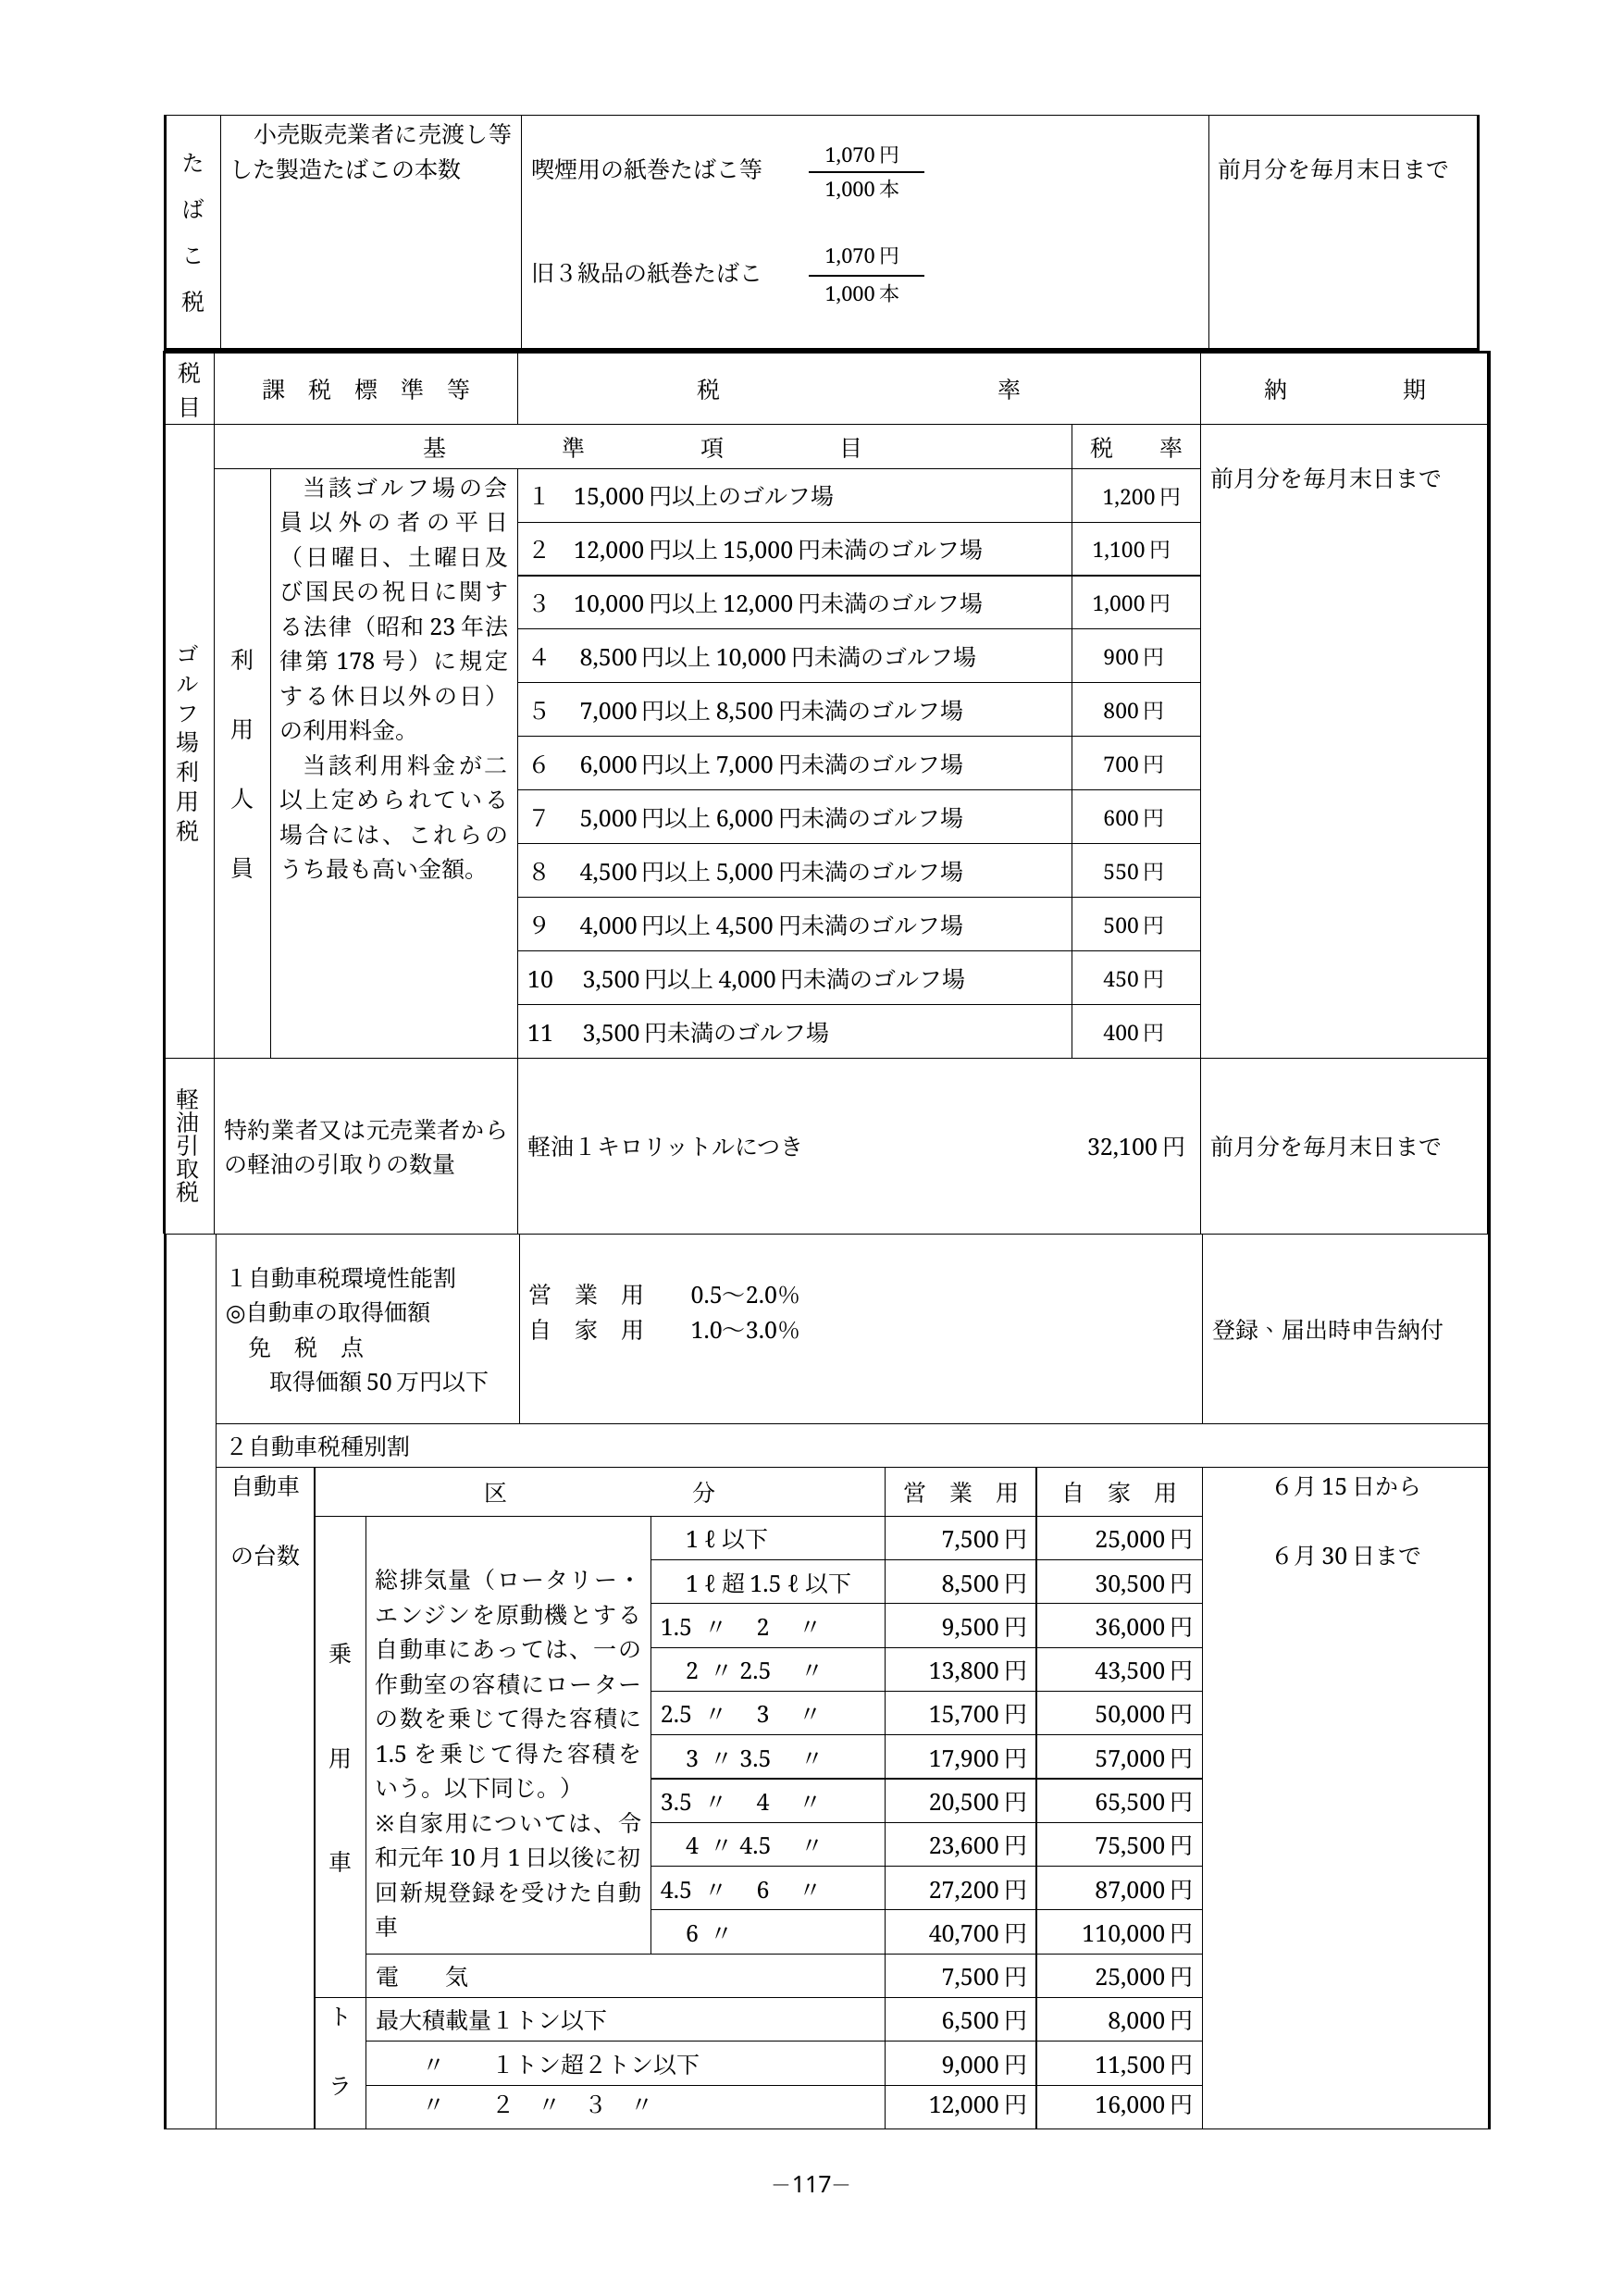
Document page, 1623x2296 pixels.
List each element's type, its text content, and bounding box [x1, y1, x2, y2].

table_header 課 税 標 準 等 [215, 354, 517, 424]
table_cell 57,000円 [1037, 1735, 1202, 1778]
table_cell 前月分を毎月末日まで [1201, 1059, 1487, 1233]
table_cell 軽油引取税 [166, 1059, 214, 1233]
table_cell ９ 4,000円以上4,500円未満のゴルフ場 [518, 898, 1072, 950]
table_cell 900円 [1072, 629, 1200, 682]
table_cell ７ 5,000円以上6,000円未満のゴルフ場 [518, 790, 1072, 843]
table_cell 450円 [1072, 951, 1200, 1004]
table_cell 2 〃 2.5 〃 [651, 1648, 885, 1691]
table_cell 6 〃 [651, 1910, 885, 1954]
table_header 登録、届出時申告納付 [1203, 1235, 1488, 1423]
table_cell 11,500円 [1037, 2042, 1202, 2084]
table_cell 65,500円 [1037, 1780, 1202, 1822]
table_cell 前月分を毎月末日まで [1209, 116, 1477, 348]
table_cell 600円 [1072, 790, 1200, 843]
table_cell 乗 用 車 [316, 1517, 365, 1997]
table_header 税 率 [518, 354, 1200, 424]
table_cell 自動車 の台数 [217, 1468, 314, 2128]
table_cell 税 率 [1072, 425, 1200, 468]
table_cell 75,500円 [1037, 1823, 1202, 1866]
table_cell 1.5 〃 2 〃 [651, 1604, 885, 1646]
table_cell 87,000円 [1037, 1867, 1202, 1909]
table_cell 40,700円 [886, 1910, 1035, 1954]
table_cell 800円 [1072, 683, 1200, 736]
table_cell 〃 ２ 〃 ３ 〃 [366, 2086, 885, 2128]
table_cell 4 〃 4.5 〃 [651, 1823, 885, 1866]
table_cell 最大積載量１トン以下 [366, 1998, 885, 2041]
table_header １自動車税環境性能割 ◎自動車の取得価額 免 税 点 取得価額50万円以下 [217, 1235, 519, 1423]
table_cell 15,700円 [886, 1692, 1035, 1734]
table_cell 軽油１キロリットルにつき 32,100円 [518, 1059, 1200, 1233]
table_header 税目 [166, 354, 214, 424]
table_cell 27,200円 [886, 1867, 1035, 1909]
table_cell 43,500円 [1037, 1648, 1202, 1691]
table_cell 6,500円 [886, 1998, 1035, 2041]
table_cell ２自動車税種別割 [217, 1424, 1488, 1467]
table_cell ３ 10,000円以上12,000円未満のゴルフ場 [518, 577, 1072, 628]
table_header 納 期 [1201, 354, 1487, 424]
table_cell 利 用 人 員 [215, 469, 270, 1058]
table_cell た ば こ 税 [167, 116, 220, 348]
table_cell 550円 [1072, 844, 1200, 897]
table_cell 10 3,500円以上4,000円未満のゴルフ場 [518, 951, 1072, 1004]
table_cell 13,800円 [886, 1648, 1035, 1691]
table_cell ６ 6,000円以上7,000円未満のゴルフ場 [518, 737, 1072, 789]
table_cell 9,000円 [886, 2042, 1035, 2084]
table_cell 23,600円 [886, 1823, 1035, 1866]
table_cell 1,200円 [1072, 469, 1200, 521]
table_cell 当該ゴルフ場の会員以外の者の平日（日曜日、土曜日及び国民の祝日に関する法律（昭和23年法律第178号）に規定する休日以外の日）の利用料金。 当該利用料金が二以上定められている場合には、これらのうち最も高い金額。 [271, 469, 517, 1058]
table_cell １ 15,000円以上のゴルフ場 [518, 469, 1072, 521]
table_cell 110,000円 [1037, 1910, 1202, 1954]
table_cell ６月15日から ６月30日まで [1203, 1468, 1488, 2128]
table_cell 区 分 [316, 1468, 885, 1516]
table_cell 36,000円 [1037, 1604, 1202, 1646]
table_cell 500円 [1072, 898, 1200, 950]
table_cell 25,000円 [1037, 1517, 1202, 1559]
table_cell 50,000円 [1037, 1692, 1202, 1734]
table_cell ４ 8,500円以上10,000円未満のゴルフ場 [518, 629, 1072, 682]
table_cell 700円 [1072, 737, 1200, 789]
table_cell ゴ ル フ 場 利 用 税 [166, 425, 214, 1058]
table_cell 前月分を毎月末日まで [1201, 425, 1487, 1058]
table_cell 1,000円 [1072, 577, 1200, 628]
table_cell 1 ℓ 以下 [651, 1517, 885, 1559]
table_header 営 業 用 0.5～2.0％ 自 家 用 1.0～3.0％ [520, 1235, 1202, 1423]
table_cell ２ 12,000円以上15,000円未満のゴルフ場 [518, 523, 1072, 575]
table_cell 4.5 〃 6 〃 [651, 1867, 885, 1909]
table_cell 小売販売業者に売渡し等した製造たばこの本数 [221, 116, 521, 348]
table_cell 400円 [1072, 1005, 1200, 1058]
table_cell 1 ℓ 超1.5 ℓ 以下 [651, 1560, 885, 1603]
table_cell 9,500円 [886, 1604, 1035, 1646]
table_cell 11 3,500円未満のゴルフ場 [518, 1005, 1072, 1058]
table_cell 25,000円 [1037, 1955, 1202, 1997]
table_cell 7,500円 [886, 1517, 1035, 1559]
table_cell ８ 4,500円以上5,000円未満のゴルフ場 [518, 844, 1072, 897]
table_cell 総排気量（ロータリー・エンジンを原動機とする自動車にあっては、一の作動室の容積にローターの数を乗じて得た容積に1.5を乗じて得た容積をいう。以下同じ。） ※自家用については、令和元年10月1日以後に初回新規登録を受けた自動車 [366, 1517, 650, 1954]
table_cell 特約業者又は元売業者からの軽油の引取りの数量 [215, 1059, 517, 1233]
table_cell 営 業 用 [886, 1468, 1035, 1516]
table_cell 1,100円 [1072, 523, 1200, 575]
table_cell 12,000円 [886, 2086, 1035, 2128]
table_cell 3 〃 3.5 〃 [651, 1735, 885, 1778]
table_cell 20,500円 [886, 1780, 1035, 1822]
table_cell 3.5 〃 4 〃 [651, 1780, 885, 1822]
table_cell 2.5 〃 3 〃 [651, 1692, 885, 1734]
table_cell 7,500円 [886, 1955, 1035, 1997]
table_cell 電 気 [366, 1955, 885, 1997]
table_cell 17,900円 [886, 1735, 1035, 1778]
table_cell 8,500円 [886, 1560, 1035, 1603]
table_header 自 動 車 税 [167, 1235, 216, 2128]
table_cell 16,000円 [1037, 2086, 1202, 2128]
table_cell ト ラ ッ ク [316, 1998, 365, 2128]
table_cell 喫煙用の紙巻たばこ等 旧３級品の紙巻たばこ [522, 116, 1208, 348]
table_cell 〃 １トン超２トン以下 [366, 2042, 885, 2084]
table_cell 自 家 用 [1037, 1468, 1202, 1516]
table_cell 基 準 項 目 [215, 425, 1072, 468]
table_cell 8,000円 [1037, 1998, 1202, 2041]
table_cell ５ 7,000円以上8,500円未満のゴルフ場 [518, 683, 1072, 736]
table_cell 30,500円 [1037, 1560, 1202, 1603]
